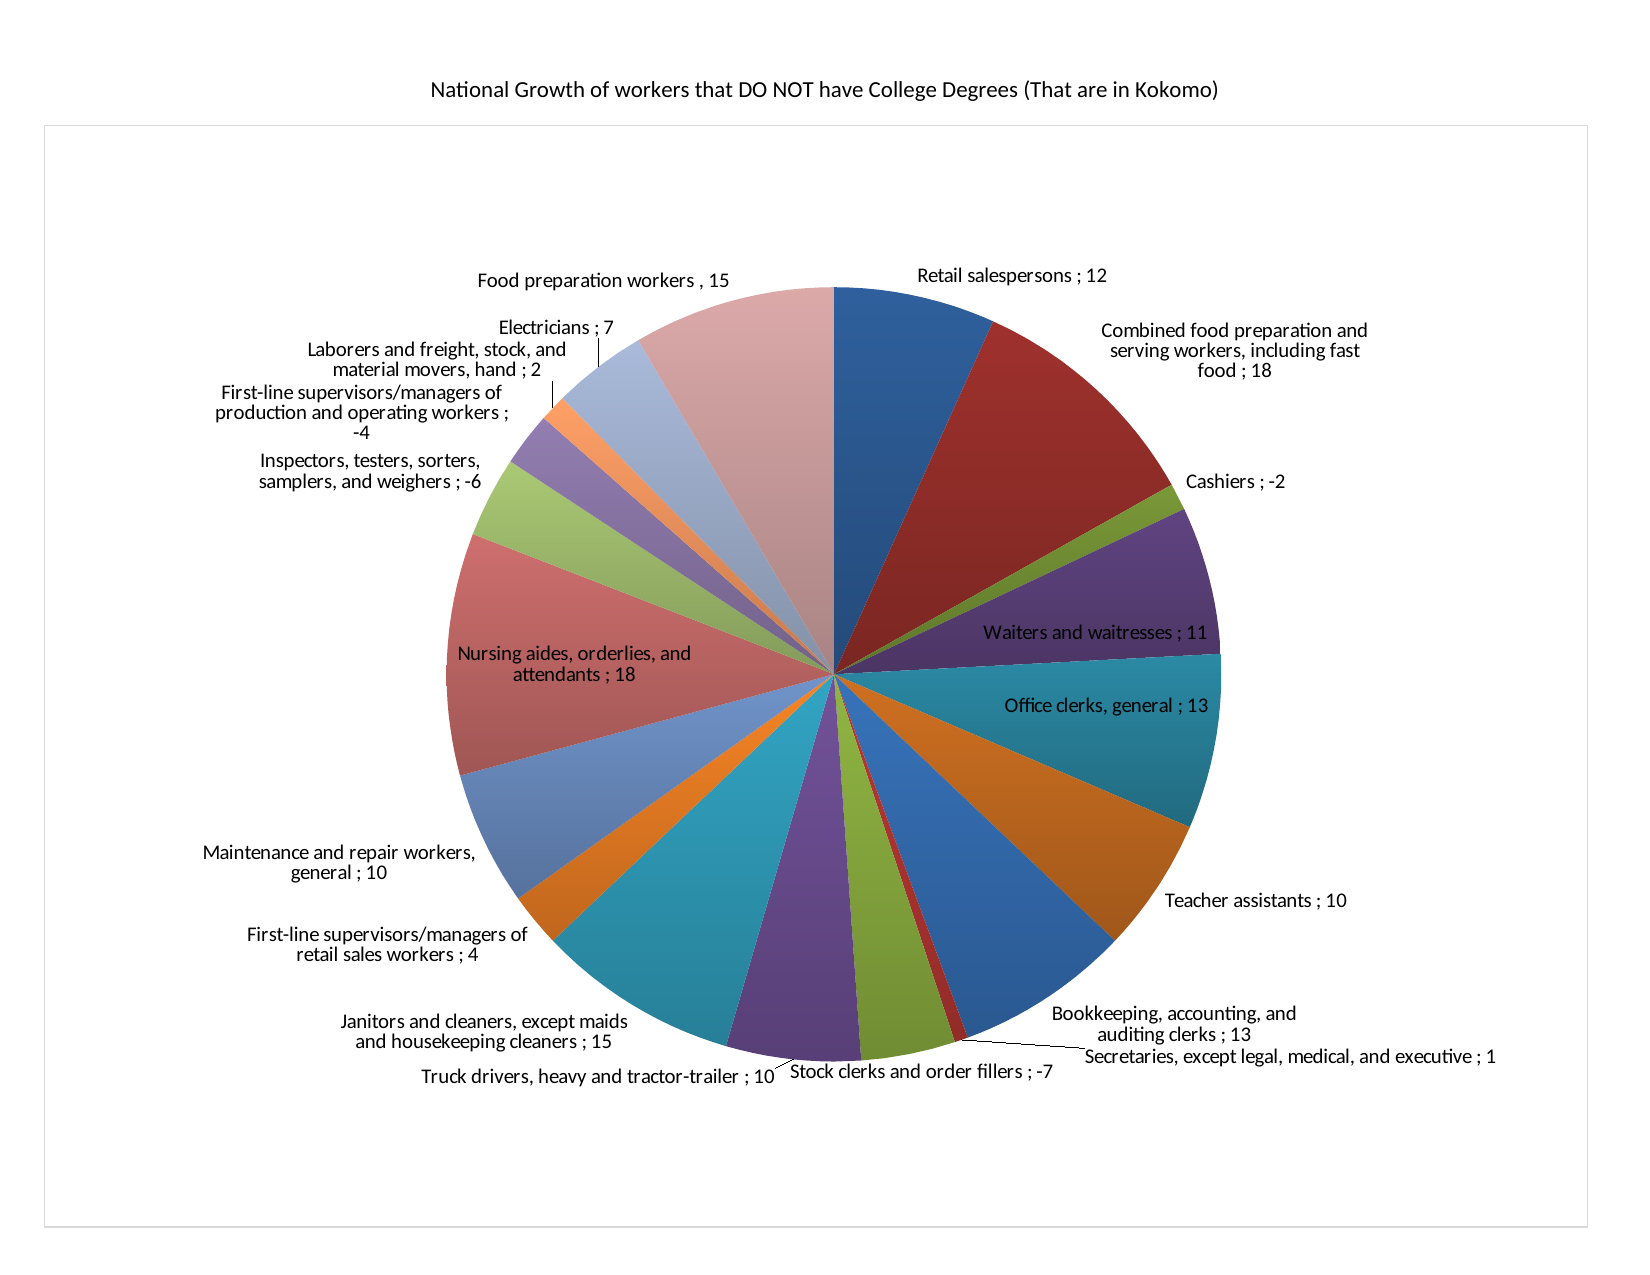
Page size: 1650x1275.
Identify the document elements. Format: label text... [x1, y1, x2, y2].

text National Growth of workers that DO NOT have College Degrees (That are in Kokomo) [75, 75, 1575, 103]
